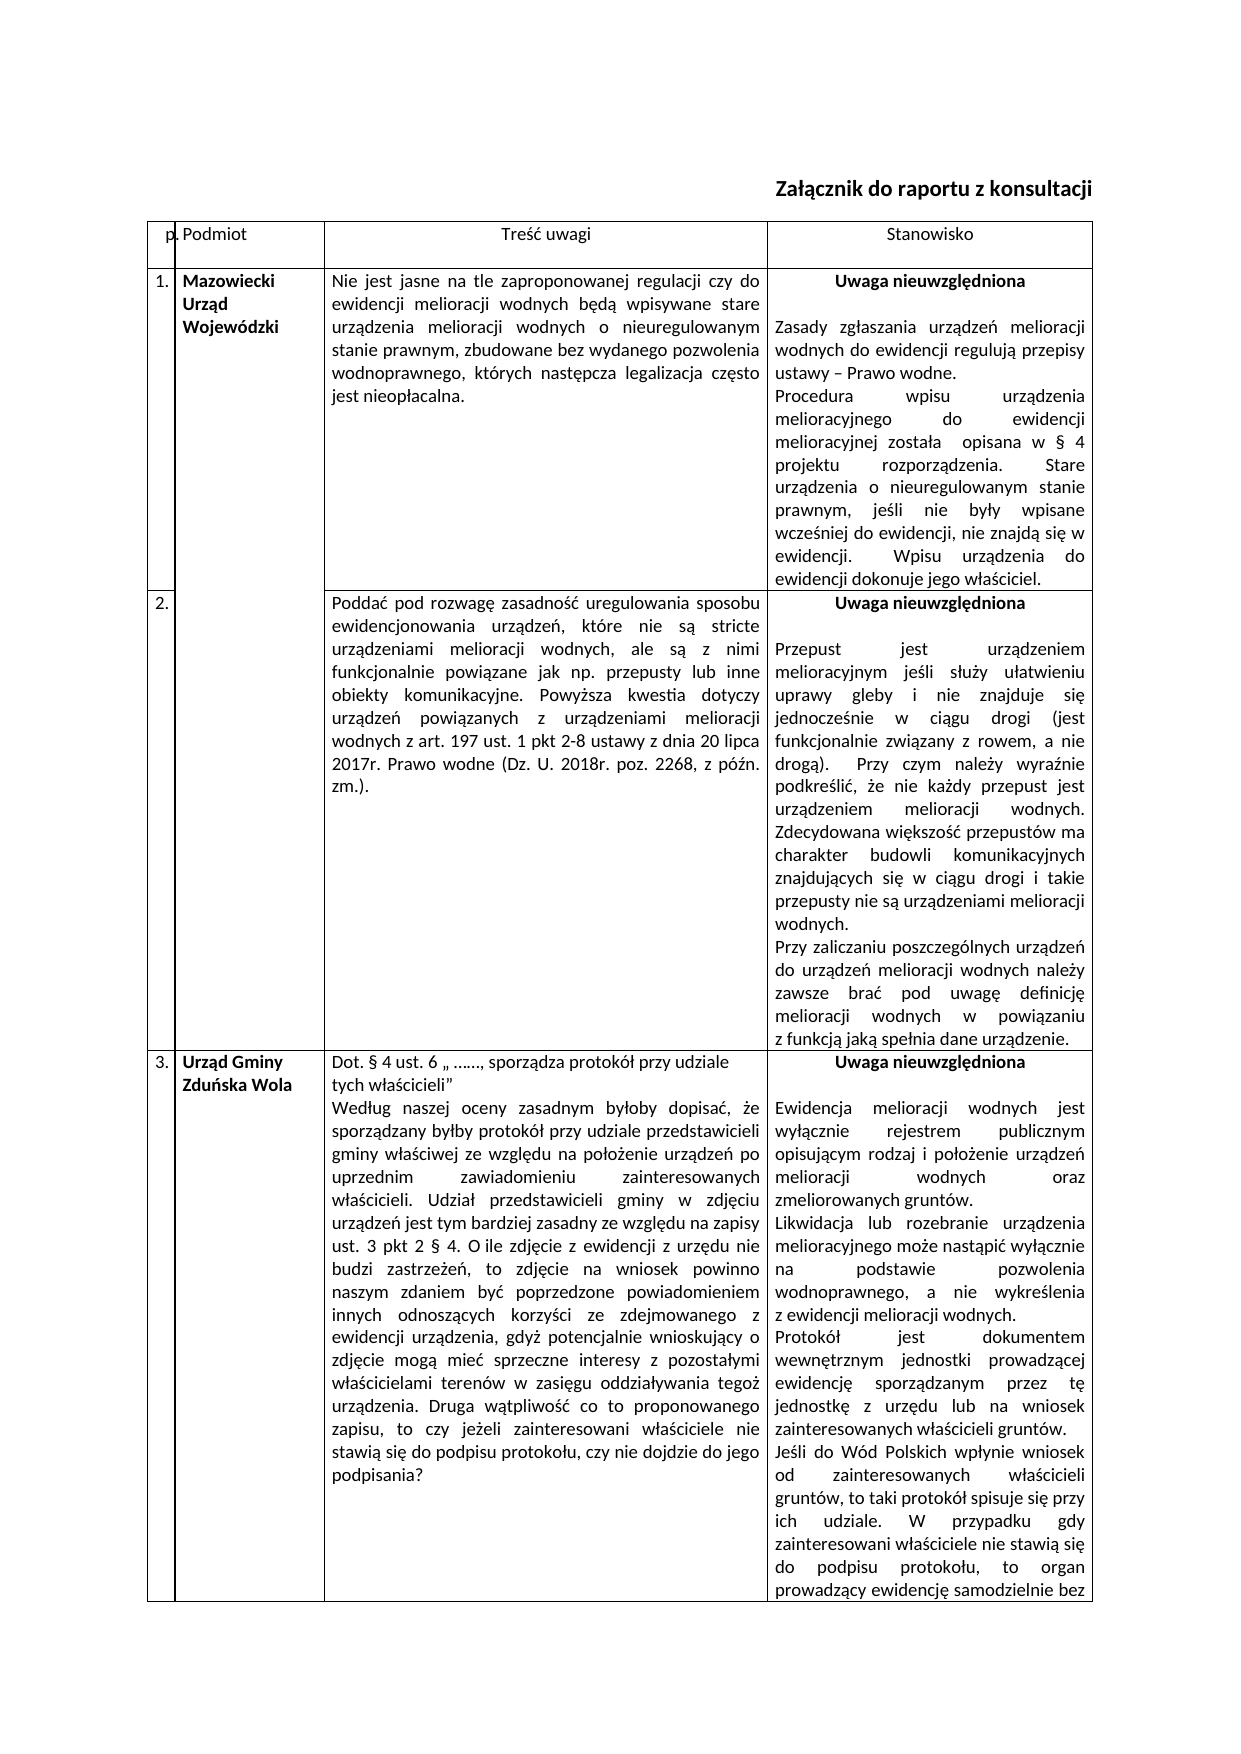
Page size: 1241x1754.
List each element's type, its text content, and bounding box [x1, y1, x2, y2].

table_cell [148, 591, 174, 1049]
text Załącznik do raportu z konsultacji [148, 174, 1093, 202]
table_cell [325, 1051, 767, 1601]
table_cell Poddać pod rozwagę zasadność uregulowania sposobu ewidencjonowania urządzeń, które nie są stricte urządzeniami melioracji wodnych, ale są z nimi funkcjonalnie powiązane jak np. przepusty lub inne obiekty komunikacyjne. Powyższa kwestia dotyczy urządzeń powiązanych z urządzeniami melioracji wodnych z art. 197 ust. 1 pkt 2-8 ustawy z dnia 20 lipca 2017r. Prawo wodne (Dz. U. 2018r. poz. 2268, z późn. zm.). [325, 591, 767, 1049]
table_header p. [148, 222, 174, 268]
table_cell [148, 269, 174, 590]
table_header Podmiot [176, 222, 324, 268]
table_header Stanowisko [768, 222, 1092, 268]
table_cell Uwaga nieuwzględniona Zasady zgłaszania urządzeń melioracji wodnych do ewidencji regulują przepisy ustawy – Prawo wodne. Procedura wpisu urządzenia melioracyjnego do ewidencji melioracyjnej została opisana w § 4 projektu rozporządzenia. Stare urządzenia o nieuregulowanym stanie prawnym, jeśli nie były wpisane wcześniej do ewidencji, nie znajdą się w ewidencji. Wpisu urządzenia do ewidencji dokonuje jego właściciel. [768, 269, 1092, 590]
table_cell [148, 1051, 174, 1601]
table_cell Nie jest jasne na tle zaproponowanej regulacji czy do ewidencji melioracji wodnych będą wpisywane stare urządzenia melioracji wodnych o nieuregulowanym stanie prawnym, zbudowane bez wydanego pozwolenia wodnoprawnego, których następcza legalizacja często jest nieopłacalna. [325, 269, 767, 590]
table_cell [176, 1051, 324, 1601]
table_cell Uwaga nieuwzględniona Przepust jest urządzeniem melioracyjnym jeśli służy ułatwieniu uprawy gleby i nie znajduje się jednocześnie w ciągu drogi (jest funkcjonalnie związany z rowem, a nie drogą). Przy czym należy wyraźnie podkreślić, że nie każdy przepust jest urządzeniem melioracji wodnych. Zdecydowana większość przepustów ma charakter budowli komunikacyjnych znajdujących się w ciągu drogi i takie przepusty nie są urządzeniami melioracji wodnych. Przy zaliczaniu poszczególnych urządzeń do urządzeń melioracji wodnych należy zawsze brać pod uwagę definicję melioracji wodnych w powiązaniu z funkcją jaką spełnia dane urządzenie. [768, 591, 1092, 1049]
table_header Treść uwagi [325, 222, 767, 268]
table_cell [176, 590, 324, 1049]
table_cell Mazowiecki Urząd Wojewódzki [176, 269, 324, 590]
